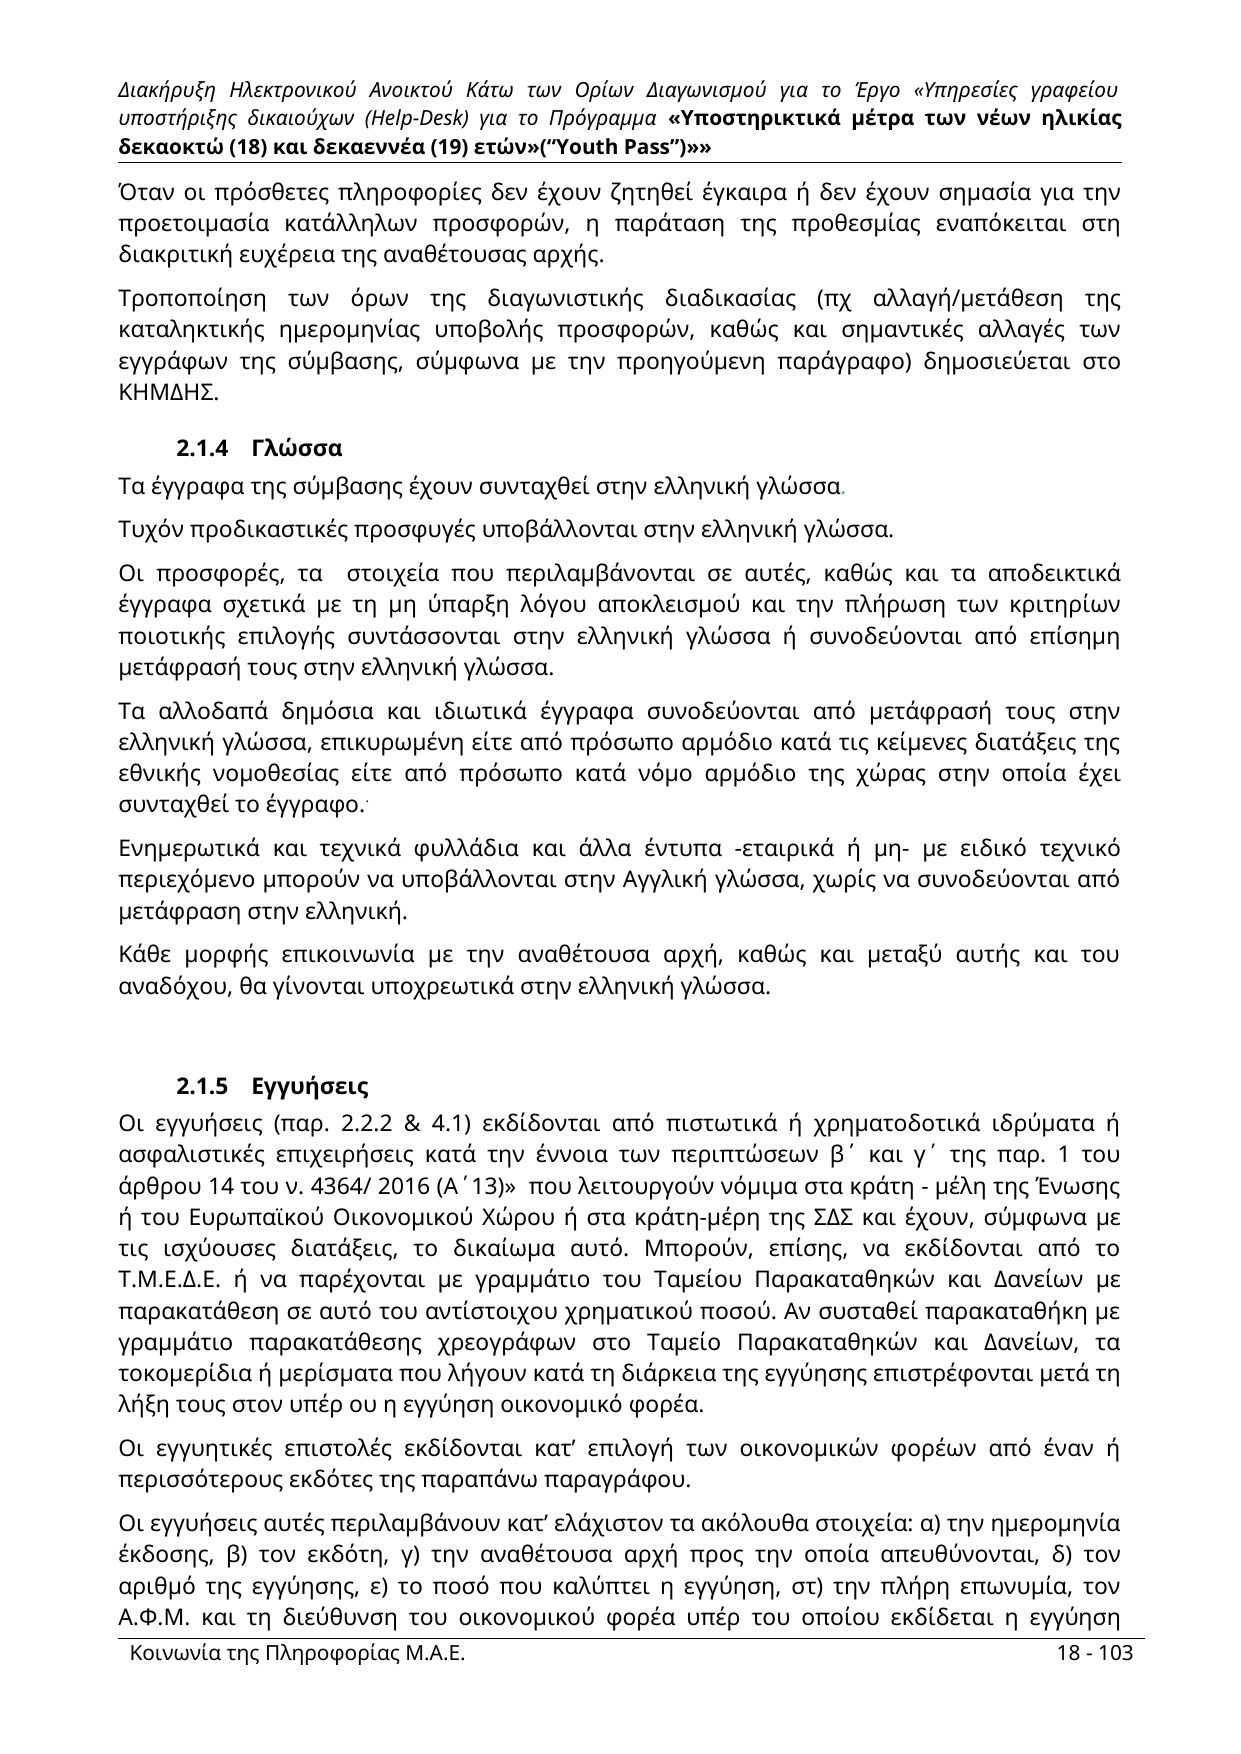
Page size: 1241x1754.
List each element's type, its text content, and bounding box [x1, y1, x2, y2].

text Τα αλλοδαπά δημόσια και ιδιωτικά έγγραφα συνοδεύονται από μετάφρασή τους στην ελληνική γλώσσα, επικυρωμένη είτε από πρόσωπο αρμόδιο κατά τις κείμενες διατάξεις της εθνικής νομοθεσίας είτε από πρόσωπο κατά νόμο αρμόδιο της χώρας στην οποία έχει συνταχθεί το έγγραφο.. [118, 695, 1122, 820]
text Ενημερωτικά και τεχνικά φυλλάδια και άλλα έντυπα -εταιρικά ή μη- με ειδικό τεχνικό περιεχόμενο μπορούν να υποβάλλονται στην Αγγλική γλώσσα, χωρίς να συνοδεύονται από μετάφραση στην ελληνική. [118, 832, 1122, 926]
text Οι εγγυήσεις (παρ. 2.2.2 & 4.1) εκδίδονται από πιστωτικά ή χρηματοδοτικά ιδρύματα ή ασφαλιστικές επιχειρήσεις κατά την έννοια των περιπτώσεων β΄ και γ΄ της παρ. 1 του άρθρου 14 του ν. 4364/ 2016 (Α΄13)» που λειτουργούν νόμιμα στα κράτη - μέλη της Ένωσης ή του Ευρωπαϊκού Οικονομικού Χώρου ή στα κράτη-μέρη της ΣΔΣ και έχουν, σύμφωνα με τις ισχύουσες διατάξεις, το δικαίωμα αυτό. Μπορούν, επίσης, να εκδίδονται από το Τ.Μ.Ε.Δ.Ε. ή να παρέχονται με γραμμάτιο του Ταμείου Παρακαταθηκών και Δανείων με παρακατάθεση σε αυτό του αντίστοιχου χρηματικού ποσού. Αν συσταθεί παρακαταθήκη με γραμμάτιο παρακατάθεσης χρεογράφων στο Ταμείο Παρακαταθηκών και Δανείων, τα τοκομερίδια ή μερίσματα που λήγουν κατά τη διάρκεια της εγγύησης επιστρέφονται μετά τη λήξη τους στον υπέρ ου η εγγύηση οικονομικό φορέα. [118, 1107, 1122, 1420]
text Κάθε μορφής επικοινωνία με την αναθέτουσα αρχή, καθώς και μεταξύ αυτής και του αναδόχου, θα γίνονται υποχρεωτικά στην ελληνική γλώσσα. [118, 938, 1122, 1001]
text Τα έγγραφα της σύμβασης έχουν συνταχθεί στην ελληνική γλώσσα. [118, 470, 1122, 501]
subtitle Εγγυήσεις [176, 1070, 1122, 1101]
text Όταν οι πρόσθετες πληροφορίες δεν έχουν ζητηθεί έγκαιρα ή δεν έχουν σημασία για την προετοιμασία κατάλληλων προσφορών, η παράταση της προθεσμίας εναπόκειται στη διακριτική ευχέρεια της αναθέτουσας αρχής. [118, 176, 1122, 270]
text Οι εγγυητικές επιστολές εκδίδονται κατ’ επιλογή των οικονομικών φορέων από έναν ή περισσότερους εκδότες της παραπάνω παραγράφου. [118, 1432, 1122, 1495]
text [118, 1507, 1122, 1632]
text Τυχόν προδικαστικές προσφυγές υποβάλλονται στην ελληνική γλώσσα. [118, 513, 1122, 545]
text Τροποποίηση των όρων της διαγωνιστικής διαδικασίας (πχ αλλαγή/μετάθεση της καταληκτικής ημερομηνίας υποβολής προσφορών, καθώς και σημαντικές αλλαγές των εγγράφων της σύμβασης, σύμφωνα με την προηγούμενη παράγραφο) δημοσιεύεται στο ΚΗΜΔΗΣ. [118, 282, 1122, 407]
subtitle Γλώσσα [176, 432, 1122, 463]
text Οι προσφορές, τα στοιχεία που περιλαμβάνονται σε αυτές, καθώς και τα αποδεικτικά έγγραφα σχετικά με τη μη ύπαρξη λόγου αποκλεισμού και την πλήρωση των κριτηρίων ποιοτικής επιλογής συντάσσονται στην ελληνική γλώσσα ή συνοδεύονται από επίσημη μετάφρασή τους στην ελληνική γλώσσα. [118, 557, 1122, 682]
